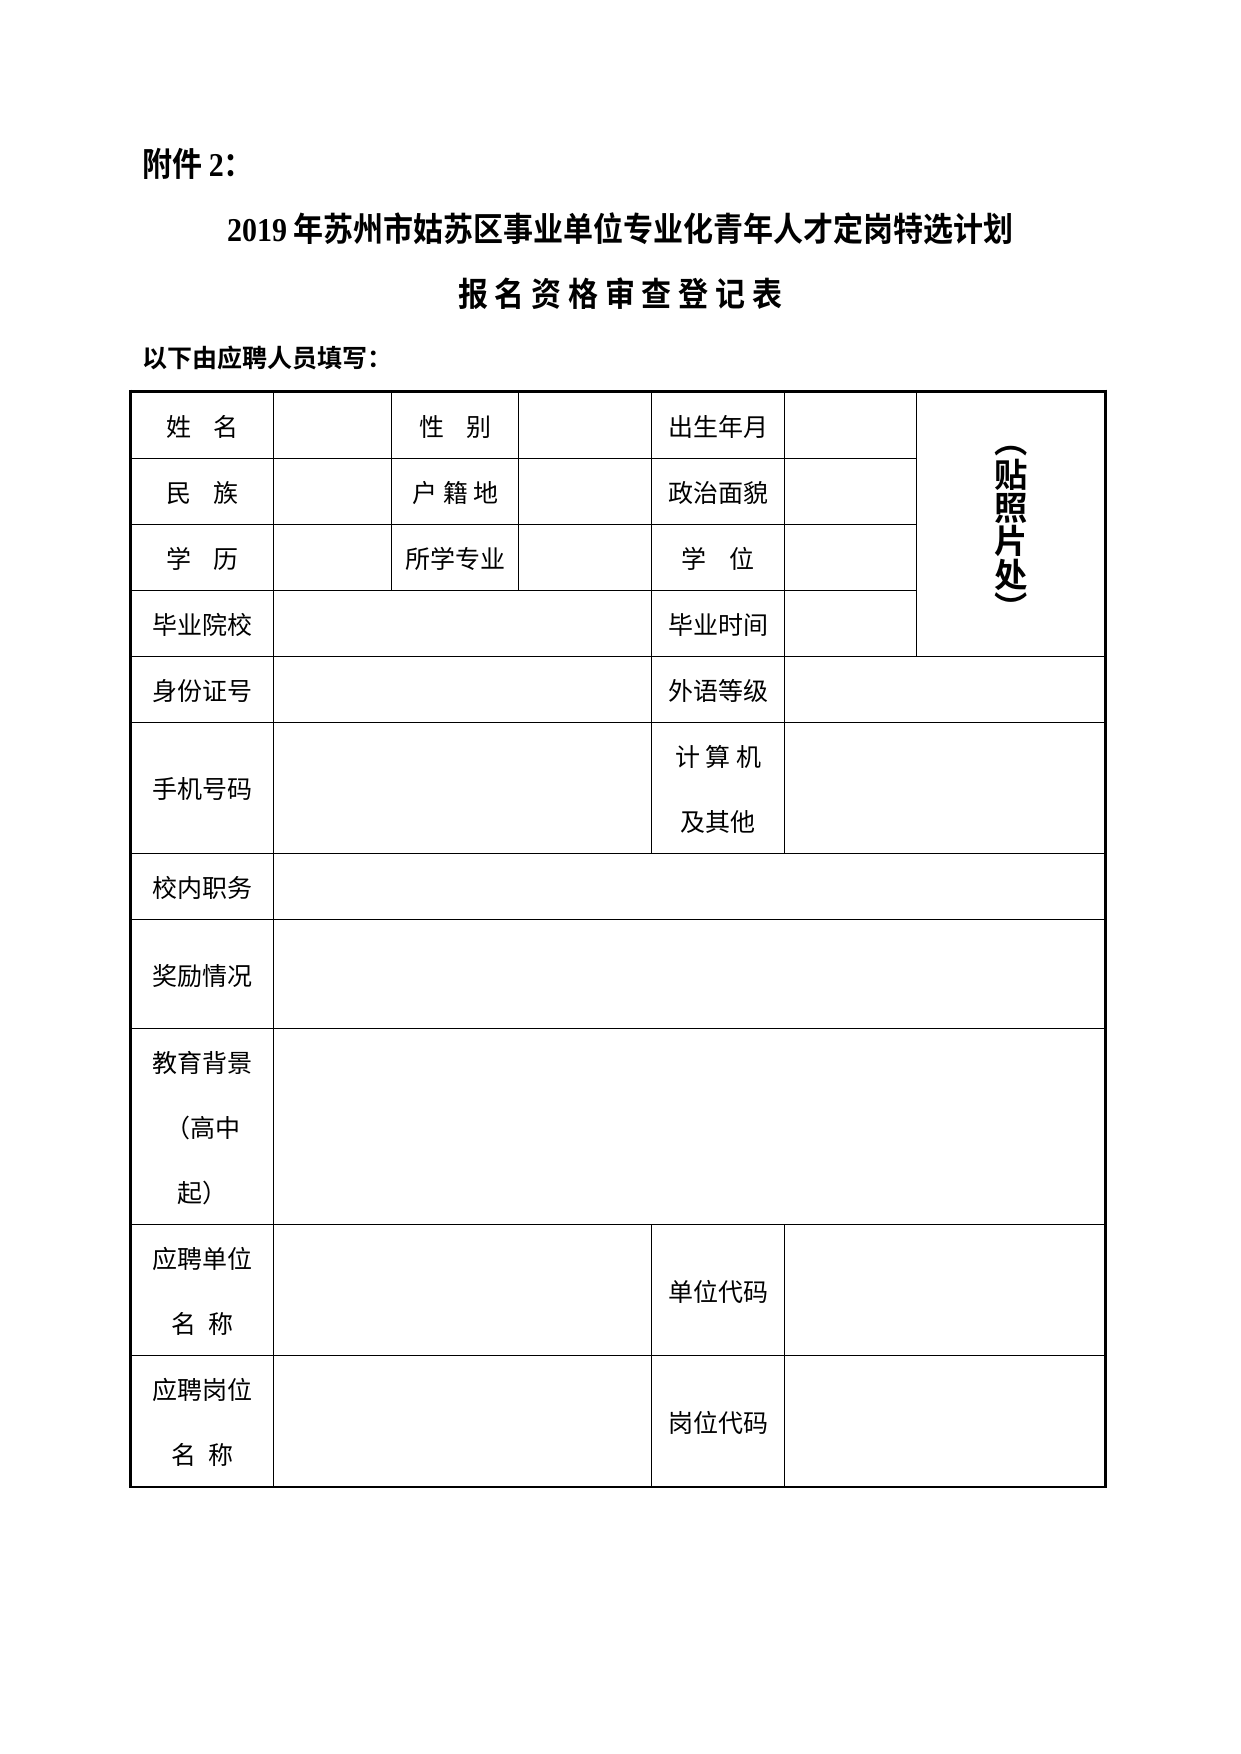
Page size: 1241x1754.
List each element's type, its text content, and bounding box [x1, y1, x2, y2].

table_header [785, 393, 916, 458]
table_cell 政治面貌 [652, 459, 784, 524]
table_cell [274, 1029, 1104, 1224]
table_cell 应聘岗位名 称 [132, 1356, 273, 1486]
table_cell 外语等级 [652, 657, 784, 722]
table_cell 毕业院校 [132, 591, 273, 656]
table_cell 身份证号 [132, 657, 273, 722]
table_header [274, 393, 391, 458]
table_cell [785, 1225, 1104, 1355]
table_header [519, 393, 651, 458]
table_cell [785, 657, 1104, 722]
table_cell [274, 920, 1104, 1028]
table_cell [785, 591, 916, 656]
table_cell 毕业时间 [652, 591, 784, 656]
text 附件2： [142, 129, 1098, 194]
table_header 性 别 [392, 393, 518, 458]
table_cell [519, 525, 651, 590]
table_cell [274, 854, 1104, 919]
table_cell 教育背景（高中起） [132, 1029, 273, 1224]
table_header 姓 名 [132, 393, 273, 458]
table_cell 学 位 [652, 525, 784, 590]
table_cell 奖励情况 [132, 920, 273, 1028]
text 以下由应聘人员填写： [142, 324, 1098, 389]
table_cell 计 算 机及其他 [652, 723, 784, 853]
table_cell 民 族 [132, 459, 273, 524]
table_cell [274, 591, 651, 656]
table_cell 户 籍 地 [392, 459, 518, 524]
table_cell [274, 525, 391, 590]
table_cell [785, 1356, 1104, 1486]
table_cell 学 历 [132, 525, 273, 590]
table_cell 单位代码 [652, 1225, 784, 1355]
table_cell [519, 459, 651, 524]
text 2019年苏州市姑苏区事业单位专业化青年人才定岗特选计划 [142, 194, 1098, 259]
table_cell 岗位代码 [652, 1356, 784, 1486]
table_cell 所学专业 [392, 525, 518, 590]
table_cell [274, 459, 391, 524]
table_cell [785, 723, 1104, 853]
table_cell [274, 657, 651, 722]
table_header 出生年月 [652, 393, 784, 458]
table_cell 应聘单位名 称 [132, 1225, 273, 1355]
table_cell [274, 1356, 651, 1486]
table_cell [274, 1225, 651, 1355]
table_cell [274, 723, 651, 853]
table_cell 校内职务 [132, 854, 273, 919]
table_cell 手机号码 [132, 723, 273, 853]
text 报 名 资 格 审 查 登 记 表 [142, 259, 1098, 324]
table_cell [785, 459, 916, 524]
table_cell [785, 525, 916, 590]
table_header （贴照片处） [917, 393, 1104, 656]
